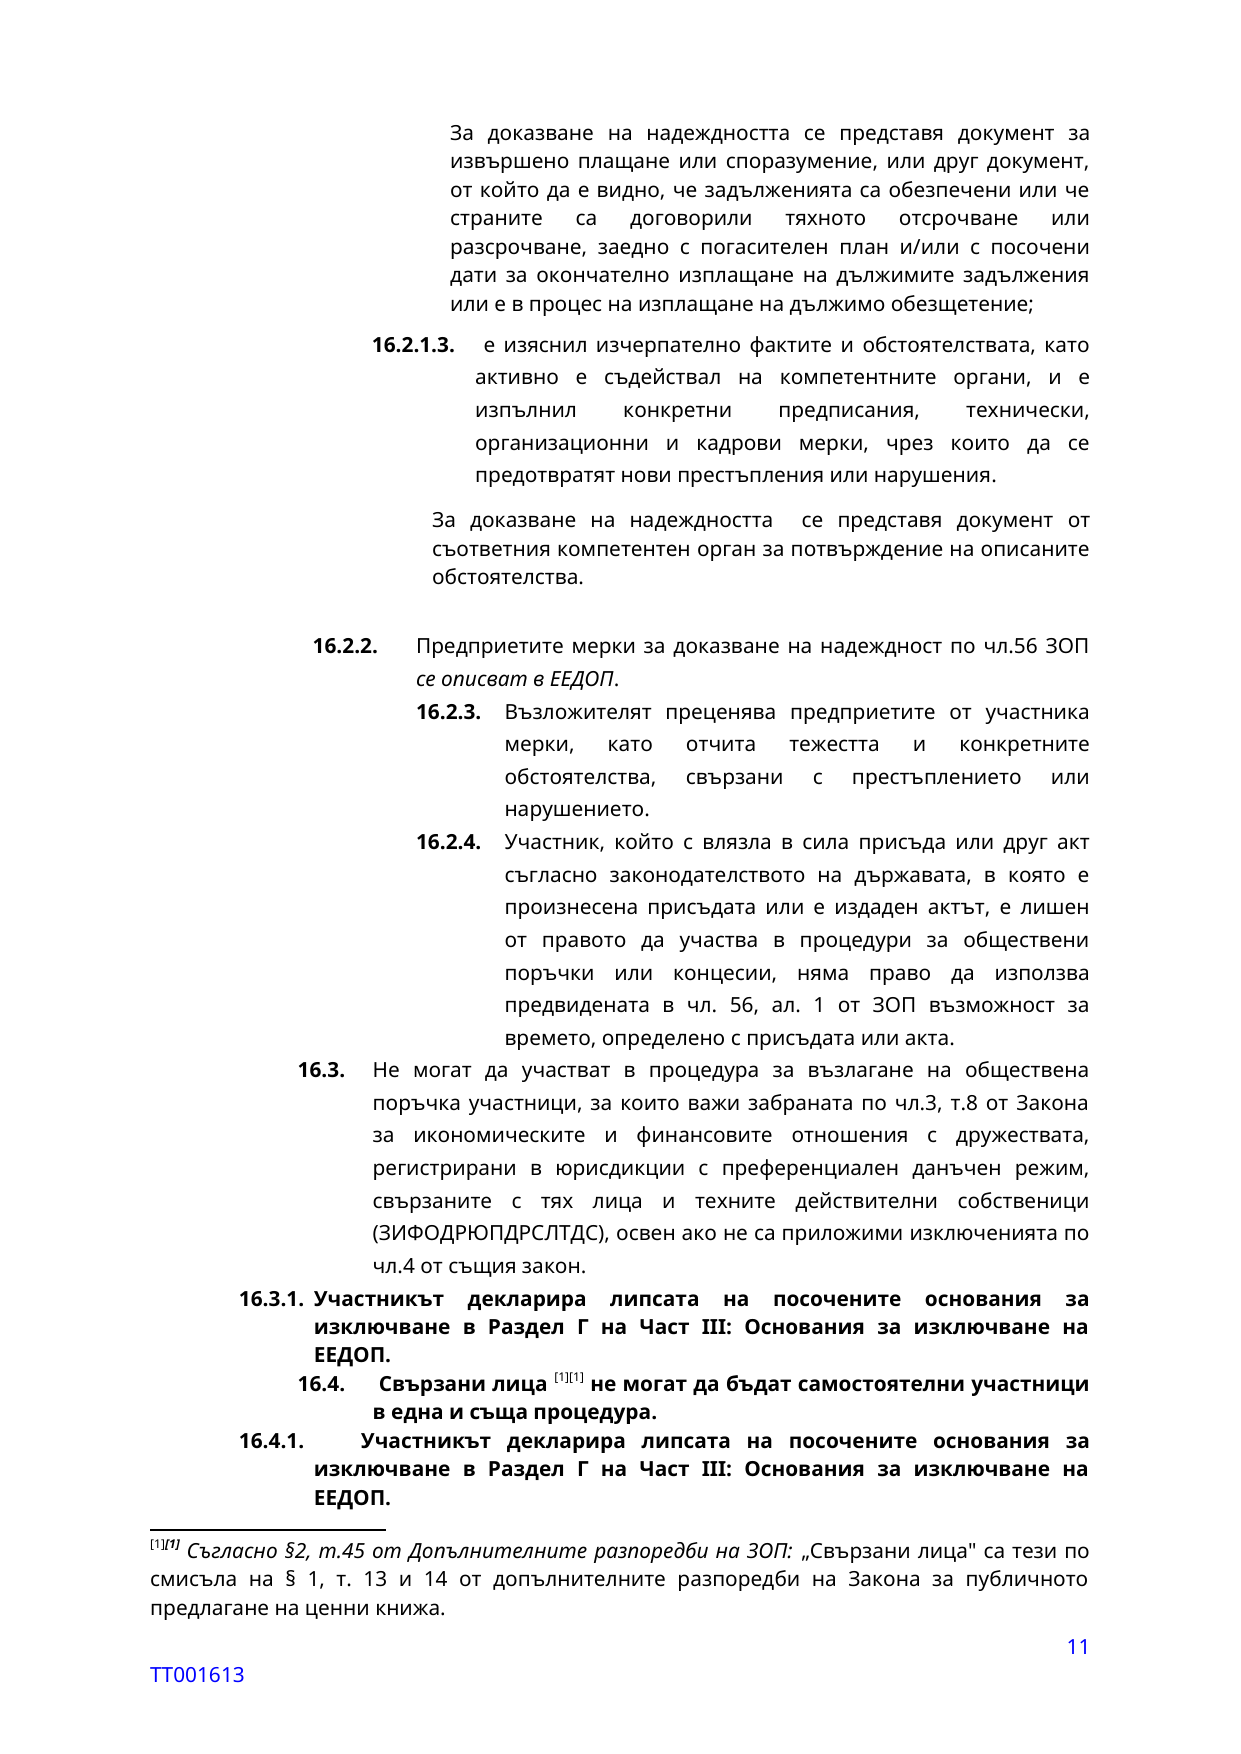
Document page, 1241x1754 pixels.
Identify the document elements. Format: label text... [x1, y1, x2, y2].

list Участник, който с влязла в сила присъда или друг акт съгласно законодателството на държавата, в която е произнесена присъдата или е издаден актът, е лишен от правото да участва в процедури за обществени поръчки или концесии, няма право да използва предвидената в чл. 56, ал. 1 от ЗОП възможност за времето, определено с присъдата или акта. [416, 827, 1090, 1051]
list Участникът декларира липсата на посочените основания за изключване в Раздел Г на Част III: Основания за изключване на ЕЕДОП. [239, 1426, 1090, 1511]
text За доказване на надеждността се представя документ от съответния компетентен орган за потвърждение на описаните обстоятелства. [357, 505, 1090, 591]
list е изяснил изчерпателно фактите и обстоятелствата, като активно е съдействал на компетентните органи, и е изпълнил конкретни предписания, технически, организационни и кадрови мерки, чрез които да се предотвратят нови престъпления или нарушения. [372, 330, 1090, 489]
list Свързани лица [1] не могат да бъдат самостоятелни участници в една и съща процедура. [297, 1369, 1090, 1426]
list Не могат да участват в процедура за възлагане на обществена поръчка участници, за които важи забраната по чл.3, т.8 от Закона за икономическите и финансовите отношения с дружествата, регистрирани в юрисдикции с преференциален данъчен режим, свързаните с тях лица и техните действителни собственици (ЗИФОДРЮПДРСЛТДС), освен ако не са приложими изключенията по чл.4 от същия закон. [297, 1055, 1090, 1279]
list Участникът декларира липсата на посочените основания за изключване в Раздел Г на Част III: Основания за изключване на ЕЕДОП. [239, 1284, 1090, 1369]
list Възложителят преценява предприетите от участника мерки, като отчита тежестта и конкретните обстоятелства, свързани с престъплението или нарушението. [416, 697, 1090, 823]
list Предприетите мерки за доказване на надеждност по чл.56 ЗОП се описват в ЕЕДОП. [312, 632, 1090, 693]
